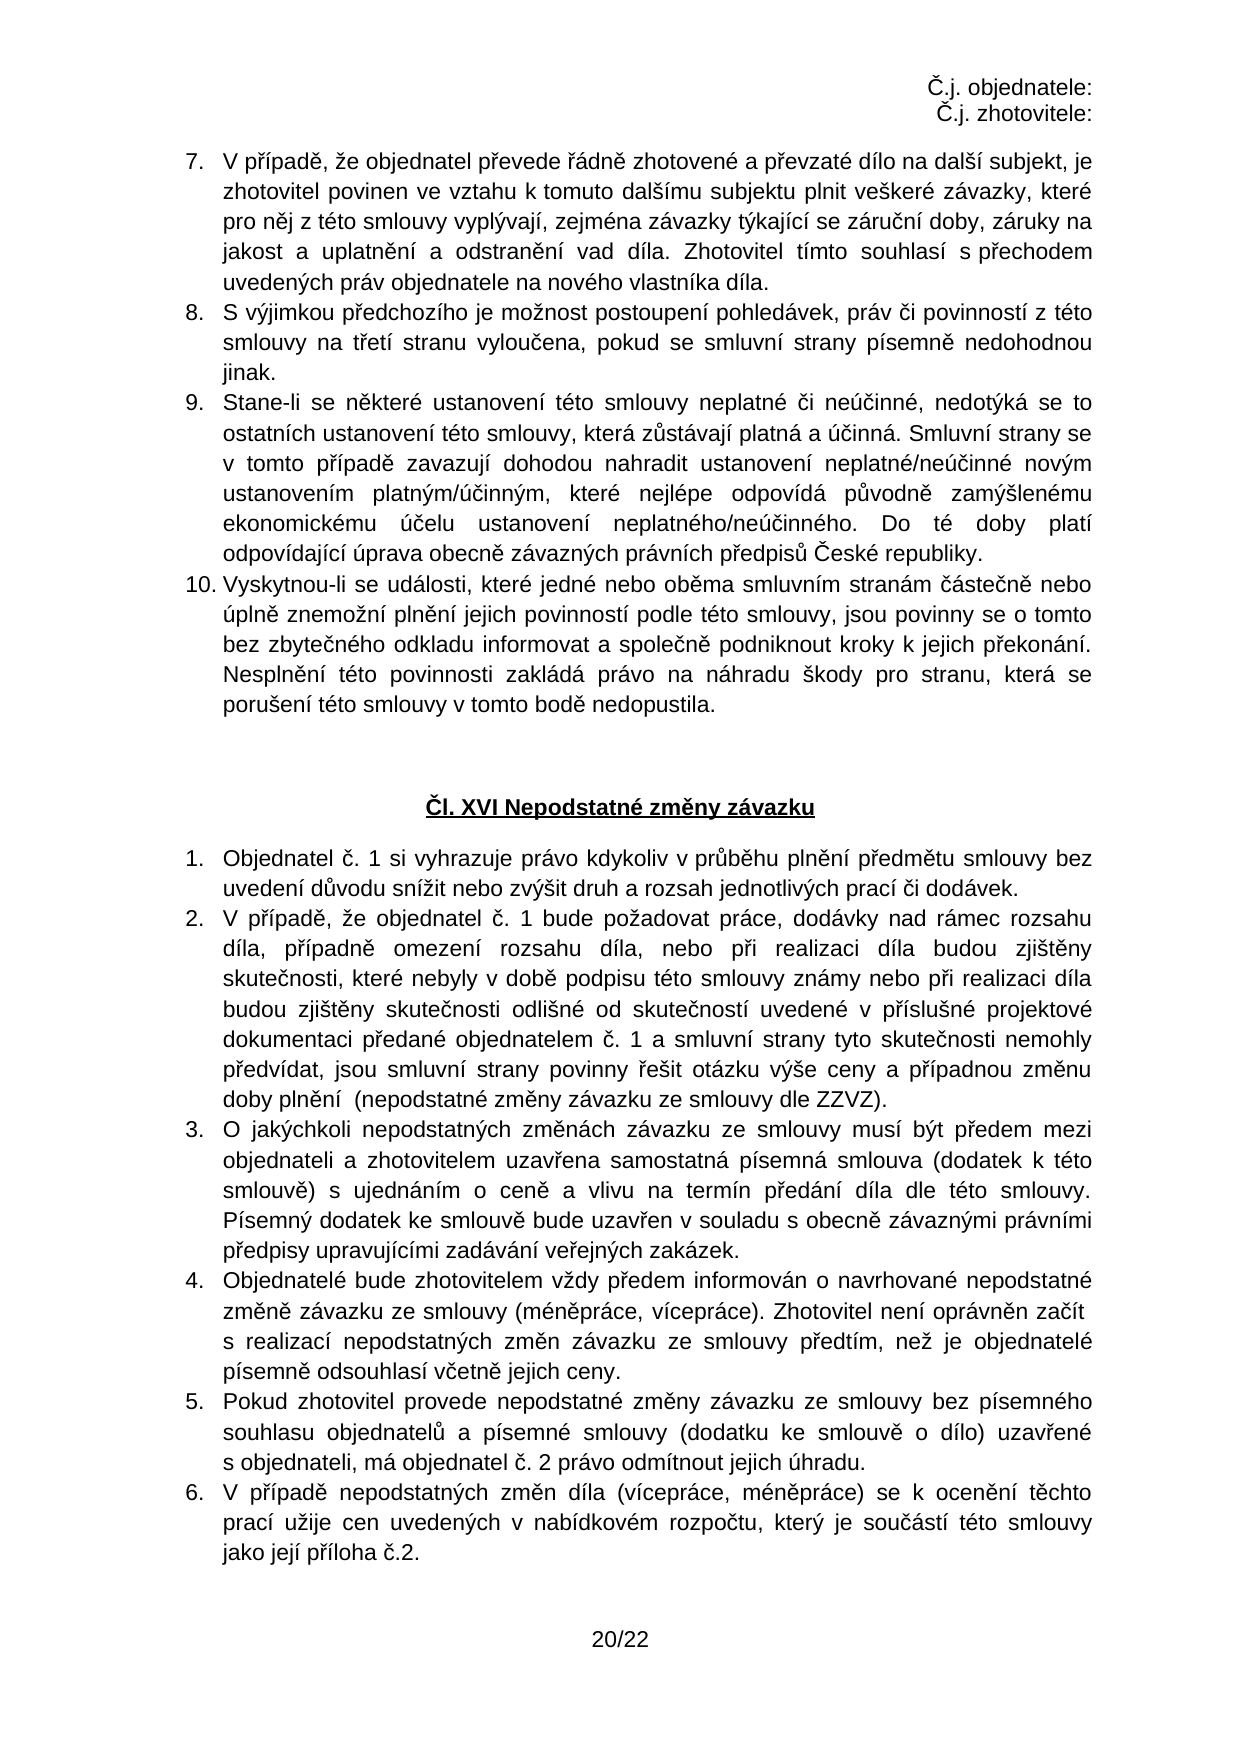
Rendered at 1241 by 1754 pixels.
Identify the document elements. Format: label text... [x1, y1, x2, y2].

list O jakýchkoli nepodstatných změnách závazku ze smlouvy musí být předem mezi objednateli a zhotovitelem uzavřena samostatná písemná smlouva (dodatek k této smlouvě) s ujednáním o ceně a vlivu na termín předání díla dle této smlouvy. Písemný dodatek ke smlouvě bude uzavřen v souladu s obecně závaznými právními předpisy upravujícími zadávání veřejných zakázek. [185, 1116, 1093, 1263]
list Objednatel č. 1 si vyhrazuje právo kdykoliv v průběhu plnění předmětu smlouvy bez uvedení důvodu snížit nebo zvýšit druh a rozsah jednotlivých prací či dodávek. [185, 844, 1093, 901]
list Objednatelé bude zhotovitelem vždy předem informován o navrhované nepodstatné změně závazku ze smlouvy (méněpráce, vícepráce). Zhotovitel není oprávněn začít s realizací nepodstatných změn závazku ze smlouvy předtím, než je objednatelé písemně odsouhlasí včetně jejich ceny. [185, 1267, 1093, 1384]
list Vyskytnou-li se události, které jedné nebo oběma smluvním stranám částečně nebo úplně znemožní plnění jejich povinností podle této smlouvy, jsou povinny se o tomto bez zbytečného odkladu informovat a společně podniknout kroky k jejich překonání. Nesplnění této povinnosti zakládá právo na náhradu škody pro stranu, která se porušení této smlouvy v tomto bodě nedopustila. [185, 571, 1093, 718]
list V případě nepodstatných změn díla (vícepráce, méněpráce) se k ocenění těchto prací užije cen uvedených v nabídkovém rozpočtu, který je součástí této smlouvy jako její příloha č.2. [185, 1479, 1093, 1566]
list S výjimkou předchozího je možnost postoupení pohledávek, práv či povinností z této smlouvy na třetí stranu vyloučena, pokud se smluvní strany písemně nedohodnou jinak. [185, 299, 1093, 385]
list V případě, že objednatel č. 1 bude požadovat práce, dodávky nad rámec rozsahu díla, případně omezení rozsahu díla, nebo při realizaci díla budou zjištěny skutečnosti, které nebyly v době podpisu této smlouvy známy nebo při realizaci díla budou zjištěny skutečnosti odlišné od skutečností uvedené v příslušné projektové dokumentaci předané objednatelem č. 1 a smluvní strany tyto skutečnosti nemohly předvídat, jsou smluvní strany povinny řešit otázku výše ceny a případnou změnu doby plnění (nepodstatné změny závazku ze smlouvy dle ZZVZ). [185, 905, 1093, 1112]
list Pokud zhotovitel provede nepodstatné změny závazku ze smlouvy bez písemného souhlasu objednatelů a písemné smlouvy (dodatku ke smlouvě o dílo) uzavřené s objednateli, má objednatel č. 2 právo odmítnout jejich úhradu. [185, 1388, 1093, 1475]
text Čl. XVI Nepodstatné změny závazku [148, 793, 1093, 820]
list V případě, že objednatel převede řádně zhotovené a převzaté dílo na další subjekt, je zhotovitel povinen ve vztahu k tomuto dalšímu subjektu plnit veškeré závazky, které pro něj z této smlouvy vyplývají, zejména závazky týkající se záruční doby, záruky na jakost a uplatnění a odstranění vad díla. Zhotovitel tímto souhlasí s přechodem uvedených práv objednatele na nového vlastníka díla. [185, 148, 1093, 295]
list Stane-li se některé ustanovení této smlouvy neplatné či neúčinné, nedotýká se to ostatních ustanovení této smlouvy, která zůstávají platná a účinná. Smluvní strany se v tomto případě zavazují dohodou nahradit ustanovení neplatné/neúčinné novým ustanovením platným/účinným, které nejlépe odpovídá původně zamýšlenému ekonomickému účelu ustanovení neplatného/neúčinného. Do té doby platí odpovídající úprava obecně závazných právních předpisů České republiky. [185, 389, 1093, 567]
